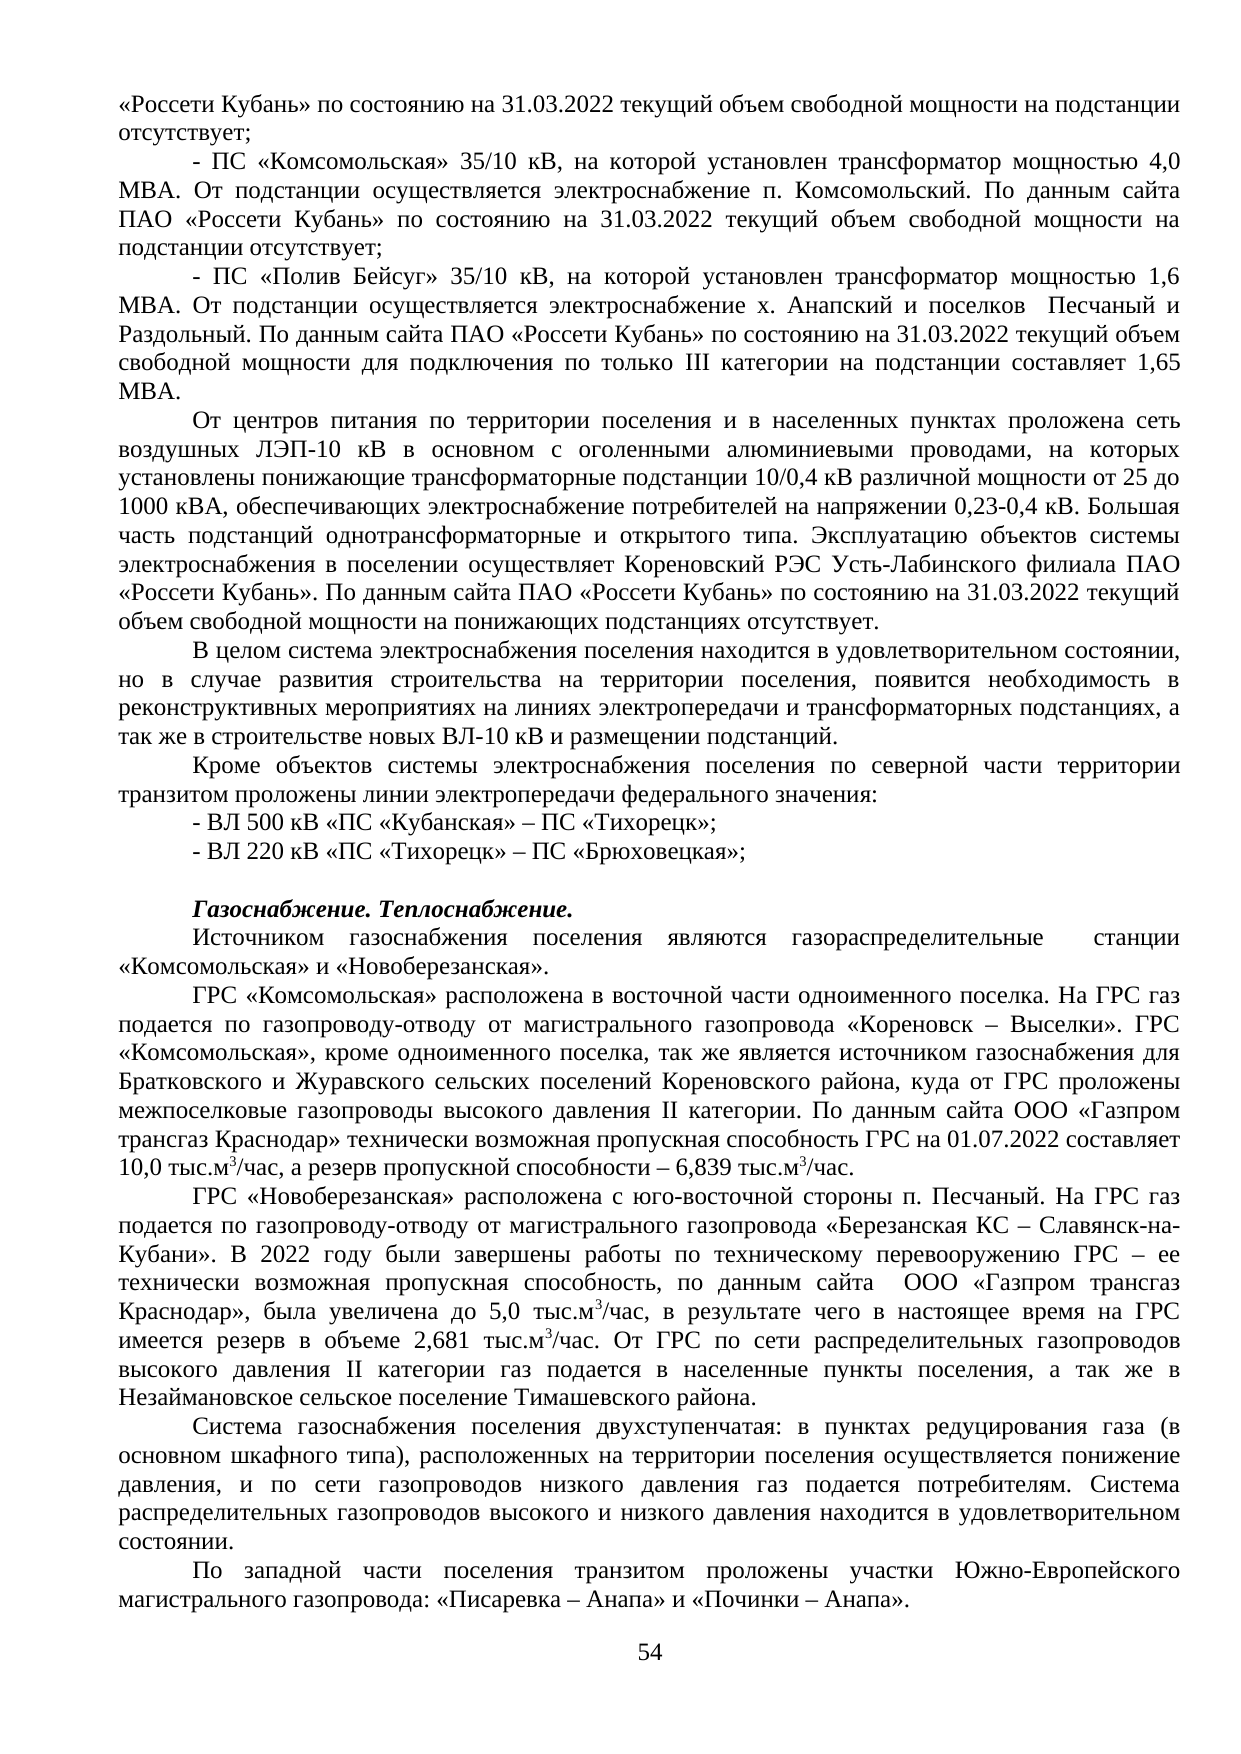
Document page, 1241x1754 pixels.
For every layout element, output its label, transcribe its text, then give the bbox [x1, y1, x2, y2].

text - ВЛ 500 кВ «ПС «Кубанская» – ПС «Тихорецк»; [118, 807, 1181, 836]
text - ПС «Полив Бейсуг» 35/10 кВ, на которой установлен трансформатор мощностью 1,6 МВА. От подстанции осуществляется электроснабжение х. Анапский и поселков Песчаный и Раздольный. По данным сайта ПАО «Россети Кубань» по состоянию на 31.03.2022 текущий объем свободной мощности для подключения по только III категории на подстанции составляет 1,65 МВА. [118, 261, 1181, 405]
text ГРС «Новоберезанская» расположена с юго-восточной стороны п. Песчаный. На ГРС газ подается по газопроводу-отводу от магистрального газопровода «Березанская КС – Славянск-на-Кубани». В 2022 году были завершены работы по техническому перевооружению ГРС – ее технически возможная пропускная способность, по данным сайта ООО «Газпром трансгаз Краснодар», была увеличена до 5,0 тыс.м3/час, в результате чего в настоящее время на ГРС имеется резерв в объеме 2,681 тыс.м3/час. От ГРС по сети распределительных газопроводов высокого давления II категории газ подается в населенные пункты поселения, а так же в Незаймановское сельское поселение Тимашевского района. [118, 1181, 1181, 1411]
text Источником газоснабжения поселения являются газораспределительные станции «Комсомольская» и «Новоберезанская». [118, 922, 1181, 980]
text - ПС «Комсомольская» 35/10 кВ, на которой установлен трансформатор мощностью 4,0 МВА. От подстанции осуществляется электроснабжение п. Комсомольский. По данным сайта ПАО «Россети Кубань» по состоянию на 31.03.2022 текущий объем свободной мощности на подстанции отсутствует; [118, 146, 1181, 261]
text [118, 89, 1181, 146]
text От центров питания по территории поселения и в населенных пунктах проложена сеть воздушных ЛЭП-10 кВ в основном с оголенными алюминиевыми проводами, на которых установлены понижающие трансформаторные подстанции 10/0,4 кВ различной мощности от 25 до 1000 кВА, обеспечивающих электроснабжение потребителей на напряжении 0,23-0,4 кВ. Большая часть подстанций однотрансформаторные и открытого типа. Эксплуатацию объектов системы электроснабжения в поселении осуществляет Кореновский РЭС Усть-Лабинского филиала ПАО «Россети Кубань». По данным сайта ПАО «Россети Кубань» по состоянию на 31.03.2022 текущий объем свободной мощности на понижающих подстанциях отсутствует. [118, 405, 1181, 635]
text Кроме объектов системы электроснабжения поселения по северной части территории транзитом проложены линии электропередачи федерального значения: [118, 750, 1181, 807]
text Система газоснабжения поселения двухступенчатая: в пунктах редуцирования газа (в основном шкафного типа), расположенных на территории поселения осуществляется понижение давления, и по сети газопроводов низкого давления газ подается потребителям. Система распределительных газопроводов высокого и низкого давления находится в удовлетворительном состоянии. [118, 1411, 1181, 1555]
text Газоснабжение. Теплоснабжение. [118, 894, 1181, 922]
text ГРС «Комсомольская» расположена в восточной части одноименного поселка. На ГРС газ подается по газопроводу-отводу от магистрального газопровода «Кореновск – Выселки». ГРС «Комсомольская», кроме одноименного поселка, так же является источником газоснабжения для Братковского и Журавского сельских поселений Кореновского района, куда от ГРС проложены межпоселковые газопроводы высокого давления II категории. По данным сайта ООО «Газпром трансгаз Краснодар» технически возможная пропускная способность ГРС на 01.07.2022 составляет 10,0 тыс.м3/час, а резерв пропускной способности – 6,839 тыс.м3/час. [118, 980, 1181, 1181]
text В целом система электроснабжения поселения находится в удовлетворительном состоянии, но в случае развития строительства на территории поселения, появится необходимость в реконструктивных мероприятиях на линиях электропередачи и трансформаторных подстанциях, а так же в строительстве новых ВЛ-10 кВ и размещении подстанций. [118, 635, 1181, 750]
text По западной части поселения транзитом проложены участки Южно-Европейского магистрального газопровода: «Писаревка – Анапа» и «Починки – Анапа». [118, 1555, 1181, 1612]
text - ВЛ 220 кВ «ПС «Тихорецк» – ПС «Брюховецкая»; [118, 836, 1181, 865]
